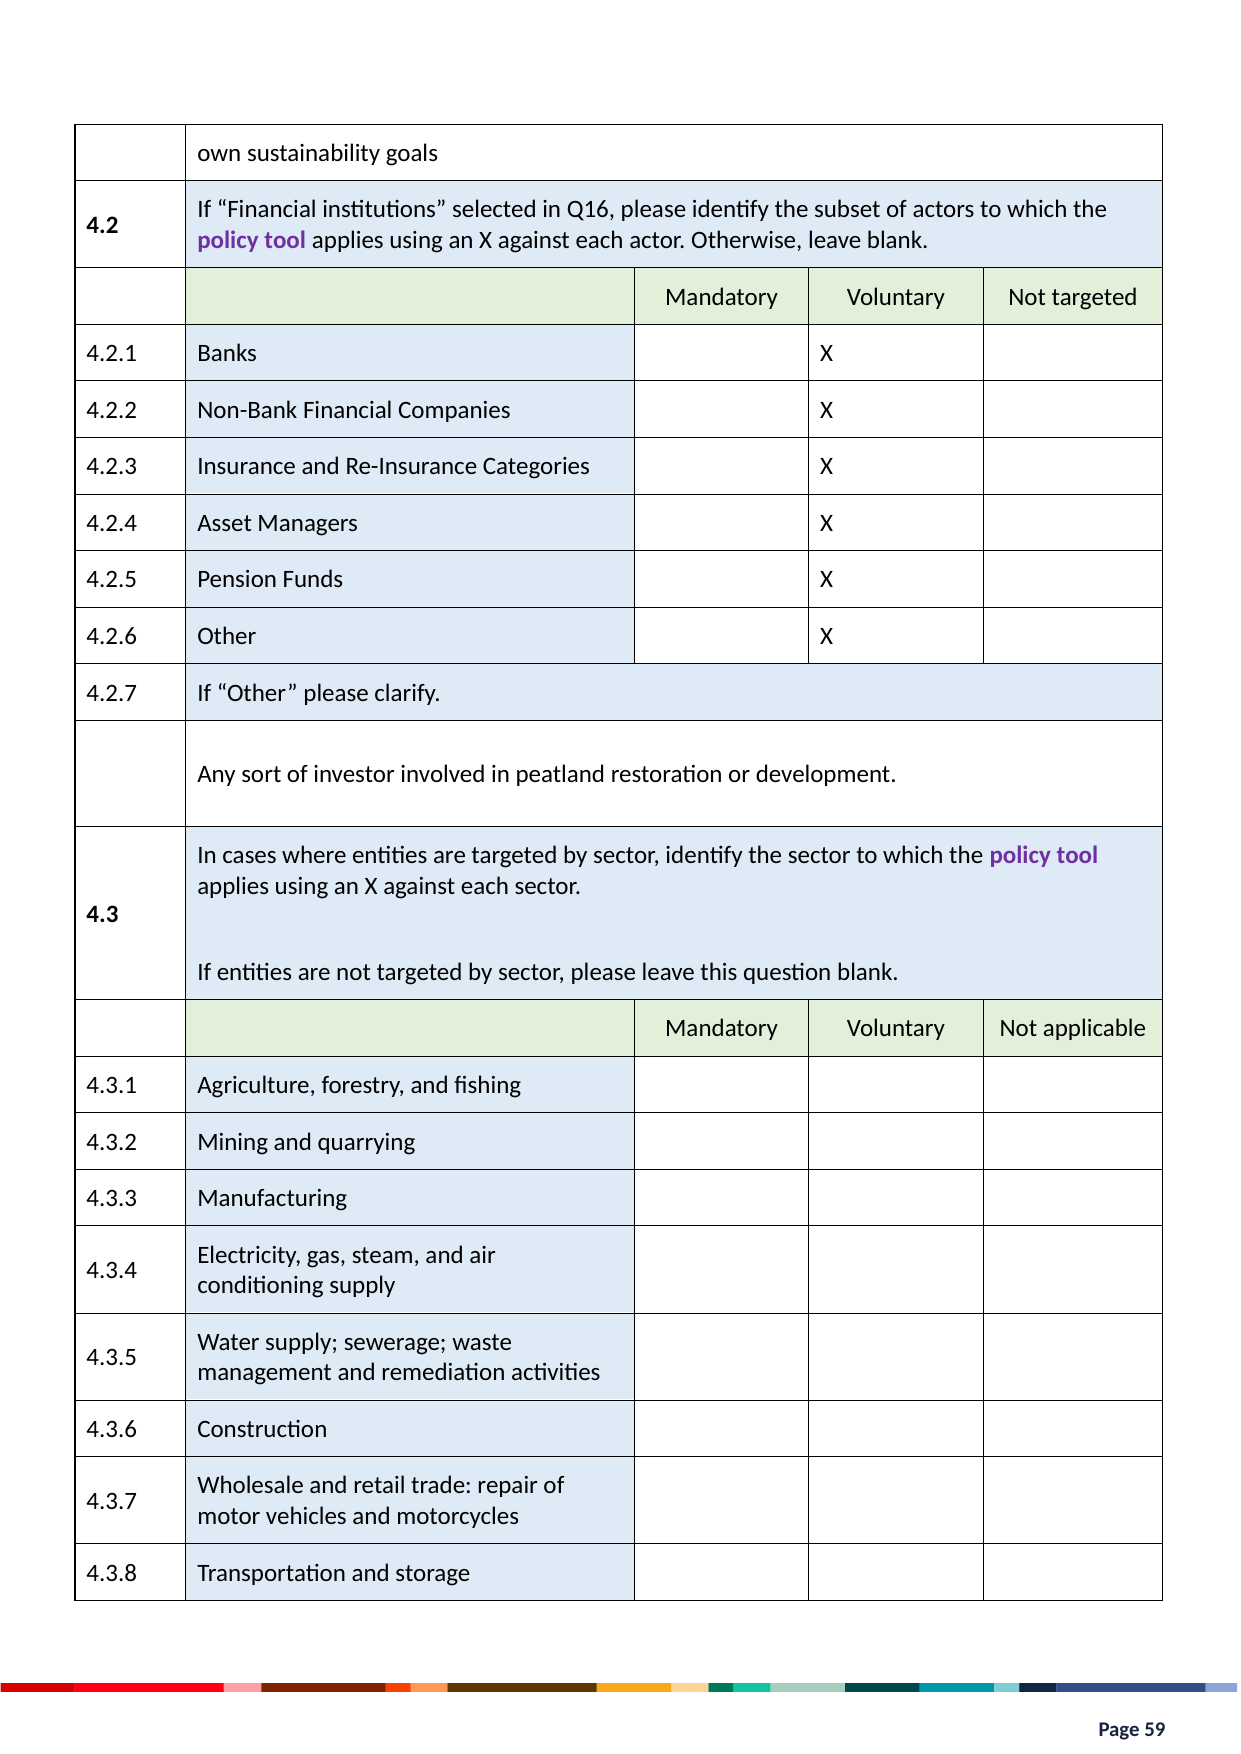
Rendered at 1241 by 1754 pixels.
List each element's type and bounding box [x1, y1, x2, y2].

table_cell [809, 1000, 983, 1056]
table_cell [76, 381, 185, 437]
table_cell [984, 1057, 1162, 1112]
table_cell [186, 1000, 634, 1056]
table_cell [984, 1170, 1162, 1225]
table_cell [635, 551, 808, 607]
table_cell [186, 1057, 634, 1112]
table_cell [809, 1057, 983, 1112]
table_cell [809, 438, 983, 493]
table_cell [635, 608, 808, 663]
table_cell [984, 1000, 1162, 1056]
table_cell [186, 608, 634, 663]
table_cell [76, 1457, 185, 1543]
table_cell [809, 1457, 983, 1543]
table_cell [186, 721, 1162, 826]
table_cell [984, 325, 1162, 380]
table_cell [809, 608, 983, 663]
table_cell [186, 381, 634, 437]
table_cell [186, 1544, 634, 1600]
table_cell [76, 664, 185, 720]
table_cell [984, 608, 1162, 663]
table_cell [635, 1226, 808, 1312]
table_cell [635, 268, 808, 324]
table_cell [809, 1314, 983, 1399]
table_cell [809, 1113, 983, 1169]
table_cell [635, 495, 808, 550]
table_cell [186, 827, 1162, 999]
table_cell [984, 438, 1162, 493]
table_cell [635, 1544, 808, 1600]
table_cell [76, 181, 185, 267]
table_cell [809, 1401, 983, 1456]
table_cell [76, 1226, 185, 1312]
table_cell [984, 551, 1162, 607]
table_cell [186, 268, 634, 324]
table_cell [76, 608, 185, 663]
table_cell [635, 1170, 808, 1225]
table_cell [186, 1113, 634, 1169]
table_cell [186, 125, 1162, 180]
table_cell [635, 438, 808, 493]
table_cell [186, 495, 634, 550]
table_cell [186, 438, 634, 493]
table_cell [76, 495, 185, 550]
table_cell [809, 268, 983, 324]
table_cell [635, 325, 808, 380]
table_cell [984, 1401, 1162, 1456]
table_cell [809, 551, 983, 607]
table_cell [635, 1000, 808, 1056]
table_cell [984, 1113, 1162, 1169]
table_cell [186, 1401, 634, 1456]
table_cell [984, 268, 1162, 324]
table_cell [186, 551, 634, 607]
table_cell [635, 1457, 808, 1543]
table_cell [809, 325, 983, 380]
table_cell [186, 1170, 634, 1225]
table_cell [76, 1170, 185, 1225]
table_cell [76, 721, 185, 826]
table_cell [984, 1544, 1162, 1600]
picture [0, 1683, 1236, 1692]
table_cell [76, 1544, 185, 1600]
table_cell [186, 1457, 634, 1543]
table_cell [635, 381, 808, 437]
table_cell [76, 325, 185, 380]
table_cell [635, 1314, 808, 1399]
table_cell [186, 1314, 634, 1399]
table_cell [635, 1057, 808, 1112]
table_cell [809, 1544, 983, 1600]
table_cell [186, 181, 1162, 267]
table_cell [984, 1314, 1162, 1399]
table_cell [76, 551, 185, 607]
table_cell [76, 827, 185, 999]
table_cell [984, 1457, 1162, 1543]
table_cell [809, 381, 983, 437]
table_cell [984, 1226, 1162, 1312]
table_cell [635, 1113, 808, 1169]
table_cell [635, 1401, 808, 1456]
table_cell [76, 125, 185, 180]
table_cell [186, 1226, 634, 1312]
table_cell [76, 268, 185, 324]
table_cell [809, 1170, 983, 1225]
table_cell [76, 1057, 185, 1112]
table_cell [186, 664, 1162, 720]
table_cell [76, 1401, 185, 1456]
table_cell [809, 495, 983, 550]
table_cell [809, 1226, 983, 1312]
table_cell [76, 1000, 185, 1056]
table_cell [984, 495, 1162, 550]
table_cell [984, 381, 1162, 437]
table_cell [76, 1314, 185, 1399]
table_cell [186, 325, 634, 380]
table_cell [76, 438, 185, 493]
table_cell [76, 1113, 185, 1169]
